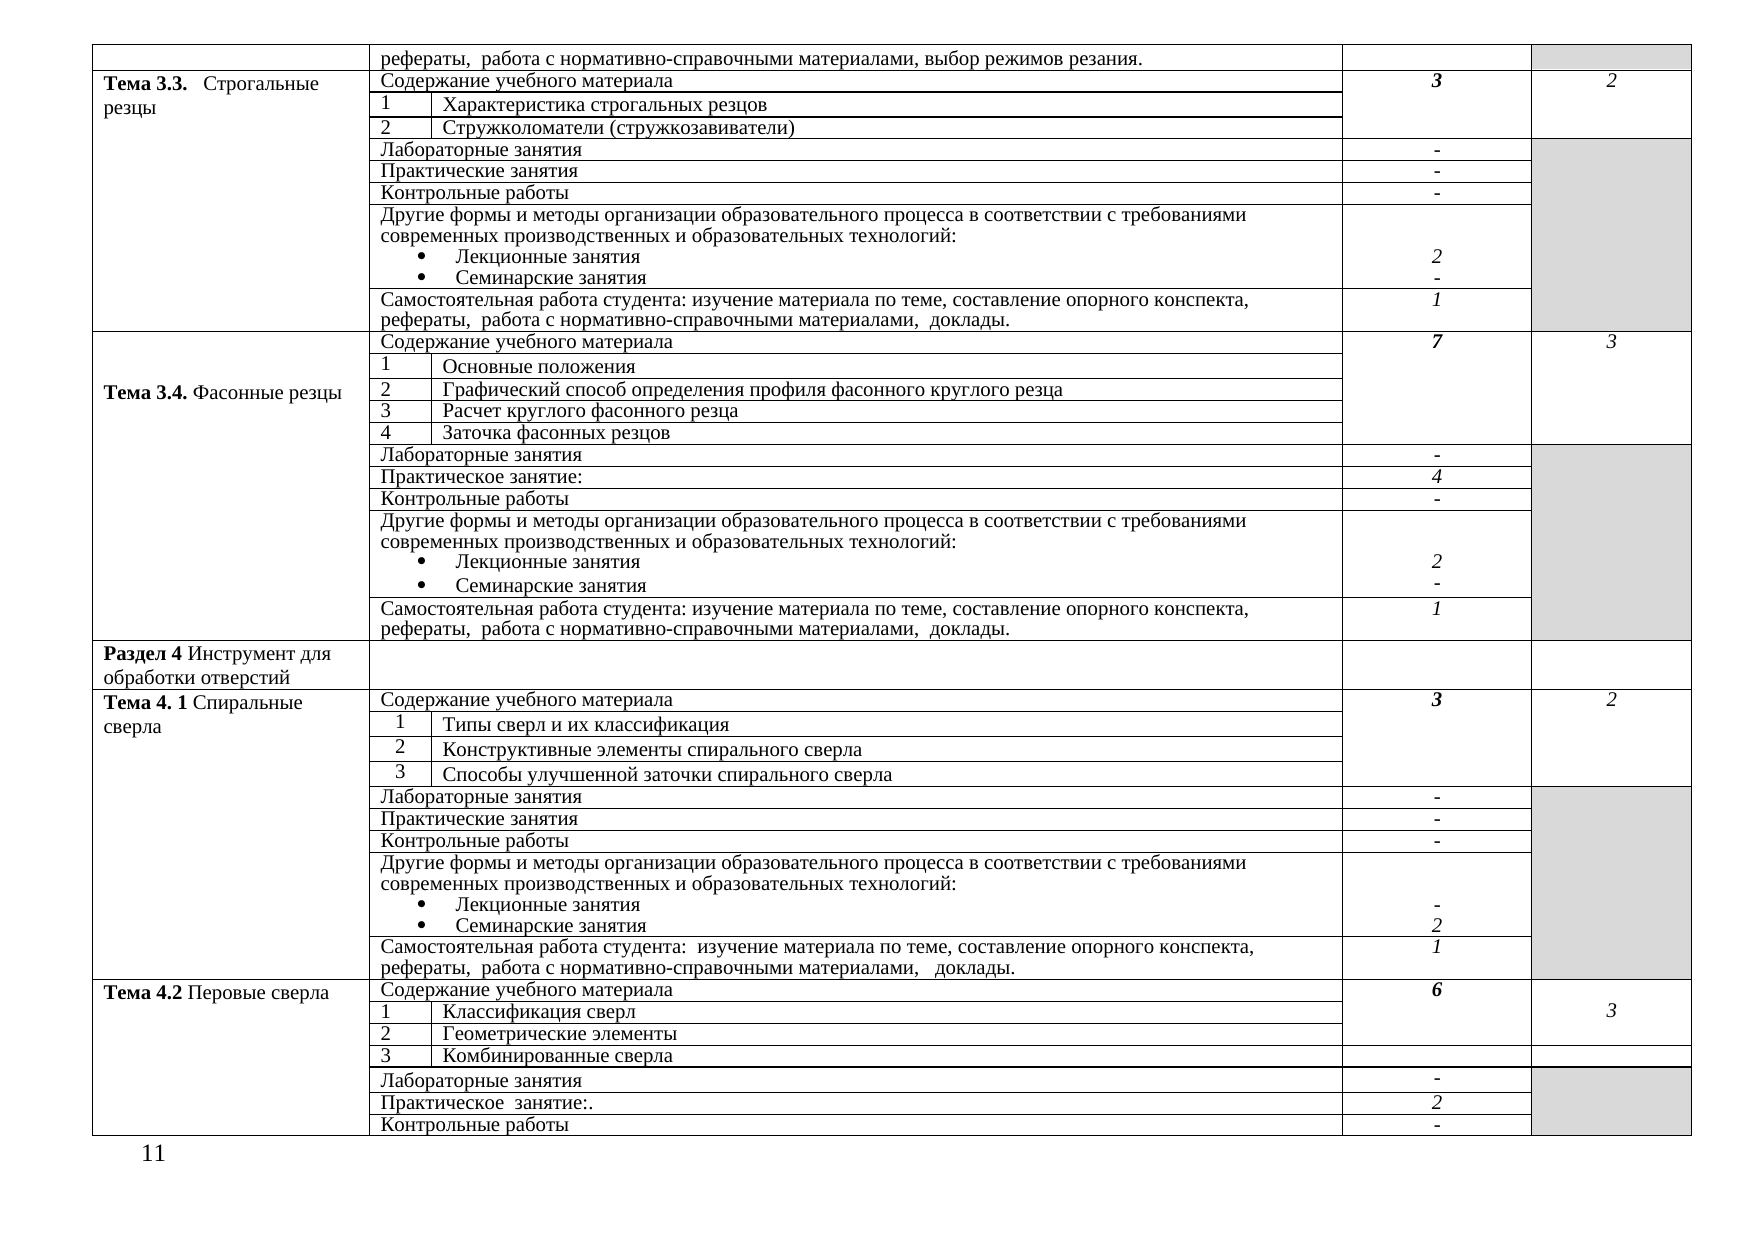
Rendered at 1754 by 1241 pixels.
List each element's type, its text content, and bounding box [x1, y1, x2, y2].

table_cell Лабораторные занятия [370, 787, 1342, 808]
table_cell Геометрические элементы [432, 1024, 1342, 1044]
table_cell Самостоятельная работа студента: изучение материала по теме, составление опорного конспекта, рефераты, работа с нормативно-справочными материалами, доклады. [370, 937, 1342, 979]
table_cell 3 [370, 401, 431, 422]
table_cell Контрольные работы [370, 831, 1342, 852]
table_cell Практическое занятие: [370, 467, 1342, 488]
table_cell 7 [1343, 332, 1531, 444]
table_cell 2 - [1343, 511, 1531, 597]
table_cell Самостоятельная работа студента: изучение материала по теме, составление опорного конспекта, рефераты, работа с нормативно-справочными материалами, доклады. [370, 289, 1342, 331]
table_cell Контрольные работы [370, 489, 1342, 509]
table_cell - [1343, 161, 1531, 182]
table_cell 2 [370, 737, 431, 761]
table_cell 1 [1343, 289, 1531, 331]
table_cell [1532, 445, 1691, 640]
table_cell Тема 4.2 Перовые сверла [93, 980, 369, 1135]
table_cell 1 [1343, 937, 1531, 979]
table_cell 1 [1343, 598, 1531, 640]
table_cell - [1343, 831, 1531, 852]
table_cell Заточка фасонных резцов [432, 423, 1342, 444]
table_cell Лабораторные занятия [370, 139, 1342, 160]
table_cell Раздел 4 Инструмент для обработки отверстий [93, 641, 369, 689]
table_cell Графический способ определения профиля фасонного круглого резца [432, 379, 1342, 400]
table_cell - [1343, 809, 1531, 830]
table_cell 1 [370, 1002, 431, 1023]
table_cell [1532, 139, 1691, 331]
table_cell [1532, 1046, 1691, 1066]
table_cell Содержание учебного материала [370, 690, 1342, 711]
table_cell 3 [1343, 71, 1531, 138]
table_cell 2 [370, 379, 431, 400]
table_cell [1343, 641, 1531, 689]
table_cell 2 [1532, 690, 1691, 786]
table_cell [1532, 641, 1691, 689]
table_cell Лабораторные занятия [370, 445, 1342, 466]
table_cell Содержание учебного материала [370, 71, 1342, 91]
table_cell Характеристика строгальных резцов [432, 93, 1342, 116]
table_cell - [1343, 445, 1531, 466]
table_cell Практические занятия [370, 809, 1342, 830]
table_cell 3 [1343, 690, 1531, 786]
table_cell 2 [370, 118, 431, 138]
table_cell 3 [370, 762, 431, 786]
table_cell Тема 3.3. Строгальные резцы [93, 71, 369, 331]
table_cell 4 [1343, 467, 1531, 488]
table_cell 4 [370, 423, 431, 444]
table_cell Практическое занятие:. [370, 1093, 1342, 1113]
table_cell Тема 4. 1 Спиральные сверла [93, 690, 369, 979]
table_cell - [1343, 1115, 1531, 1135]
table_cell 6 [1343, 980, 1531, 1044]
table_cell 2 [1343, 1093, 1531, 1113]
table_cell Практические занятия [370, 161, 1342, 182]
table_cell Содержание учебного материала [370, 332, 1342, 353]
table_cell 2 [1532, 71, 1691, 138]
table_cell Комбинированные сверла [432, 1046, 1342, 1066]
table_cell 3 [370, 1046, 431, 1066]
table_cell [1532, 1068, 1691, 1135]
table_cell 3 [1532, 332, 1691, 444]
table_cell 1 [370, 712, 431, 736]
table_cell - [1343, 139, 1531, 160]
table_cell 3 [1532, 980, 1691, 1044]
table_cell Контрольные работы [370, 1115, 1342, 1135]
table_cell Тема 3.4. Фасонные резцы [93, 332, 369, 640]
table_cell - [1343, 787, 1531, 808]
table_cell Конструктивные элементы спирального сверла [432, 737, 1342, 761]
table_cell Типы сверл и их классификация [432, 712, 1342, 736]
table_cell 2 - [1343, 205, 1531, 288]
table_cell Самостоятельная работа студента: изучение материала по теме, составление опорного конспекта, рефераты, работа с нормативно-справочными материалами, доклады. [370, 598, 1342, 640]
table_cell 1 [370, 354, 431, 378]
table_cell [370, 45, 1342, 69]
table_cell [1343, 1046, 1531, 1066]
table_cell - [1343, 1068, 1531, 1092]
table_cell Расчет круглого фасонного резца [432, 401, 1342, 422]
table_cell - [1343, 489, 1531, 509]
table_cell 1 [370, 93, 431, 116]
table_cell Основные положения [432, 354, 1342, 378]
table_cell Способы улучшенной заточки спирального сверла [432, 762, 1342, 786]
table_cell - 2 [1343, 853, 1531, 936]
table_cell Лабораторные занятия [370, 1068, 1342, 1092]
table_cell [1532, 787, 1691, 979]
table_cell Контрольные работы [370, 183, 1342, 204]
table_cell [370, 641, 1342, 689]
table_cell 1 [1343, 45, 1531, 69]
table_cell Стружколоматели (стружкозавиватели) [432, 118, 1342, 138]
table_cell - [1343, 183, 1531, 204]
table_cell Классификация сверл [432, 1002, 1342, 1023]
table_cell 2 [370, 1024, 431, 1044]
table_cell Содержание учебного материала [370, 980, 1342, 1001]
